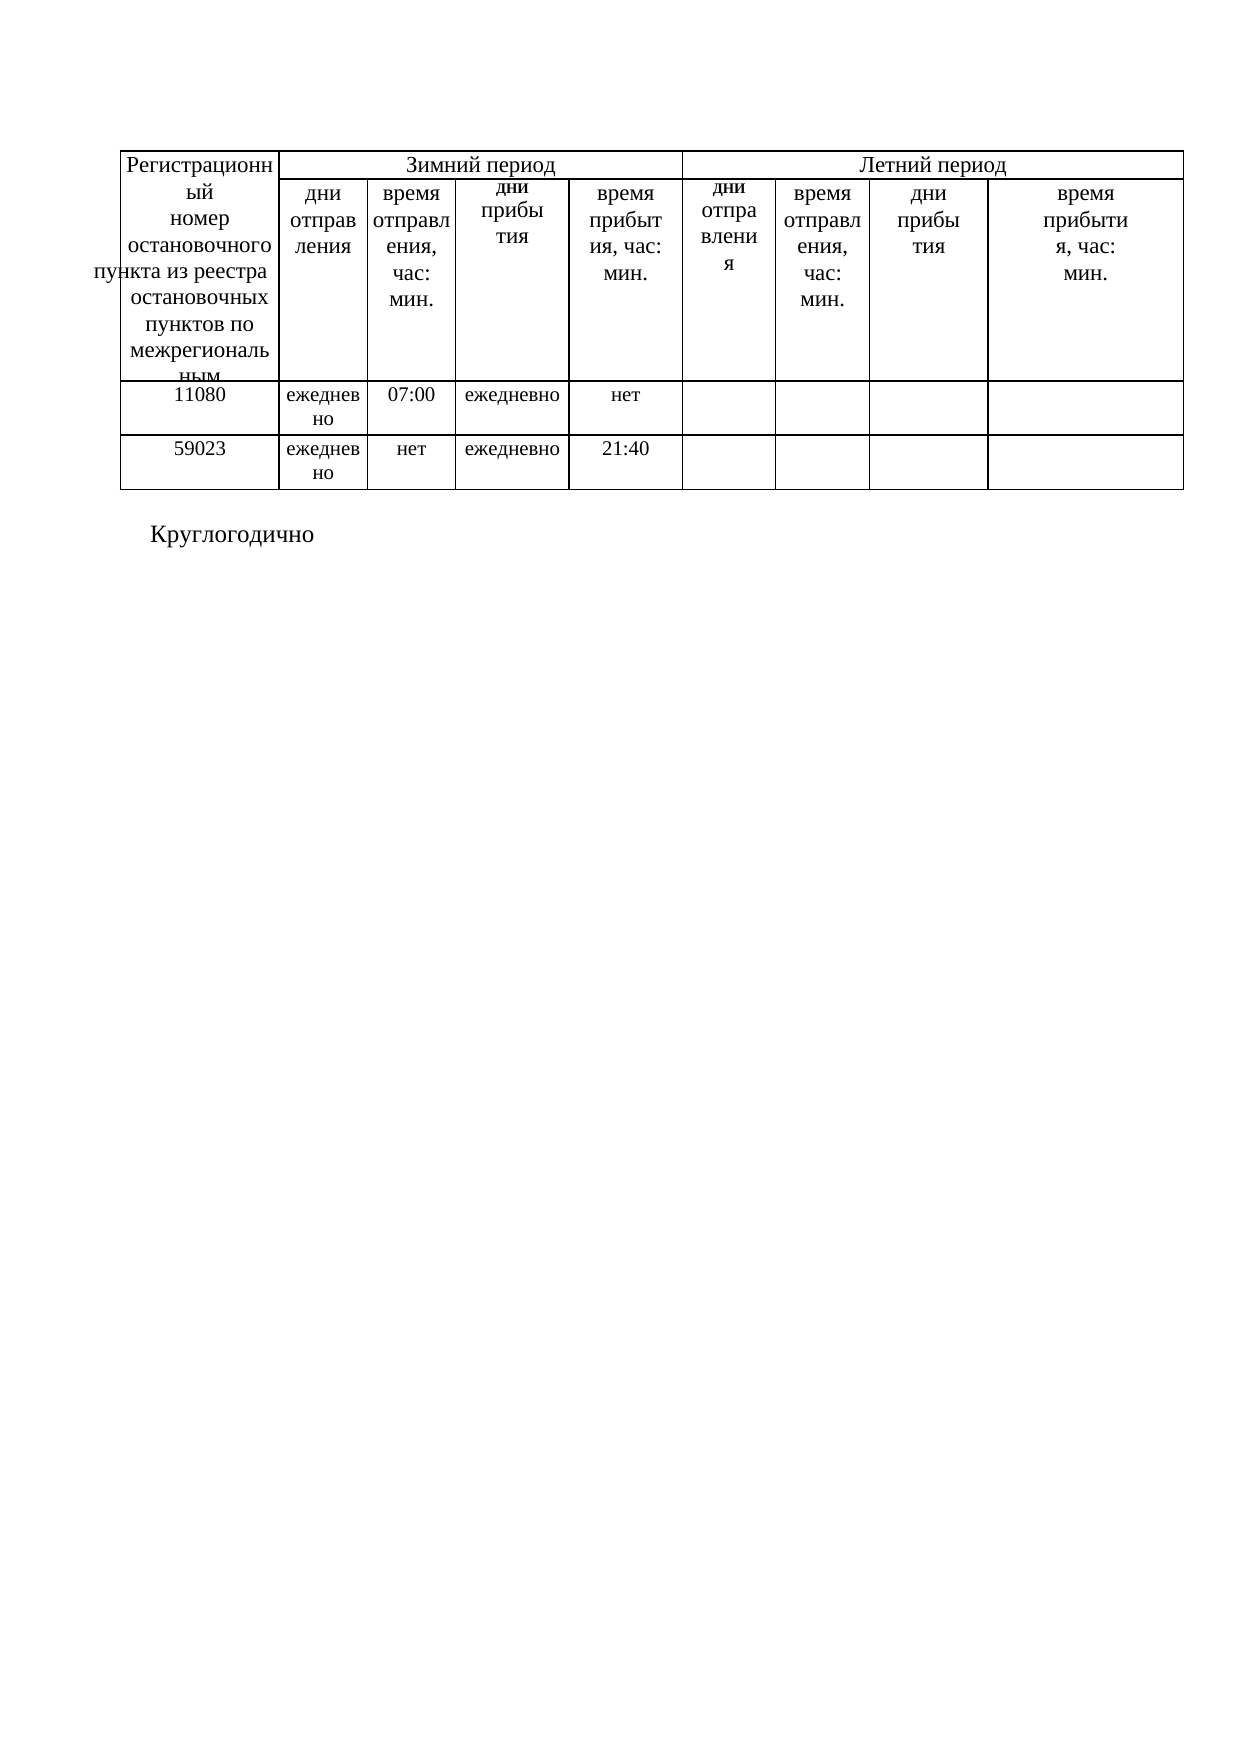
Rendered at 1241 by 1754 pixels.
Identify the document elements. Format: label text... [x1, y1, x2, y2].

table_cell [776, 436, 869, 489]
table_cell [776, 382, 869, 434]
table_cell [989, 436, 1183, 489]
table_cell 07:00 [368, 382, 455, 434]
table_cell ежедневно [456, 436, 568, 489]
table_header Летний период [683, 152, 1183, 178]
table_cell время прибыти я, час: мин. [989, 180, 1183, 380]
table_cell 11080 [121, 382, 278, 434]
table_cell [870, 382, 987, 434]
table_cell [989, 382, 1183, 434]
table_cell 21:40 [570, 436, 682, 489]
table_cell [683, 436, 775, 489]
table_cell ДНИ прибы тия [456, 180, 568, 380]
table_cell время отправл ения, час: мин. [368, 180, 455, 380]
table_cell ежедневно [456, 382, 568, 434]
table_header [121, 152, 278, 380]
table_cell [870, 436, 987, 489]
table_cell ежедневно [280, 436, 367, 489]
table_cell ДНИ отпра влени я [683, 180, 775, 380]
table_cell время отправл ения, час: мин. [776, 180, 869, 380]
table_cell дни отправ ления [280, 180, 367, 380]
table_cell ежедневно [280, 382, 367, 434]
table_header Зимний период [280, 152, 682, 178]
table_cell дни прибы тия [870, 180, 987, 380]
table_cell нет [570, 382, 682, 434]
table_cell нет [368, 436, 455, 489]
text Круглогодично [150, 519, 1090, 548]
table_cell [683, 382, 775, 434]
table_cell 59023 [121, 436, 278, 489]
table_cell время прибыт ия, час: мин. [570, 180, 682, 380]
